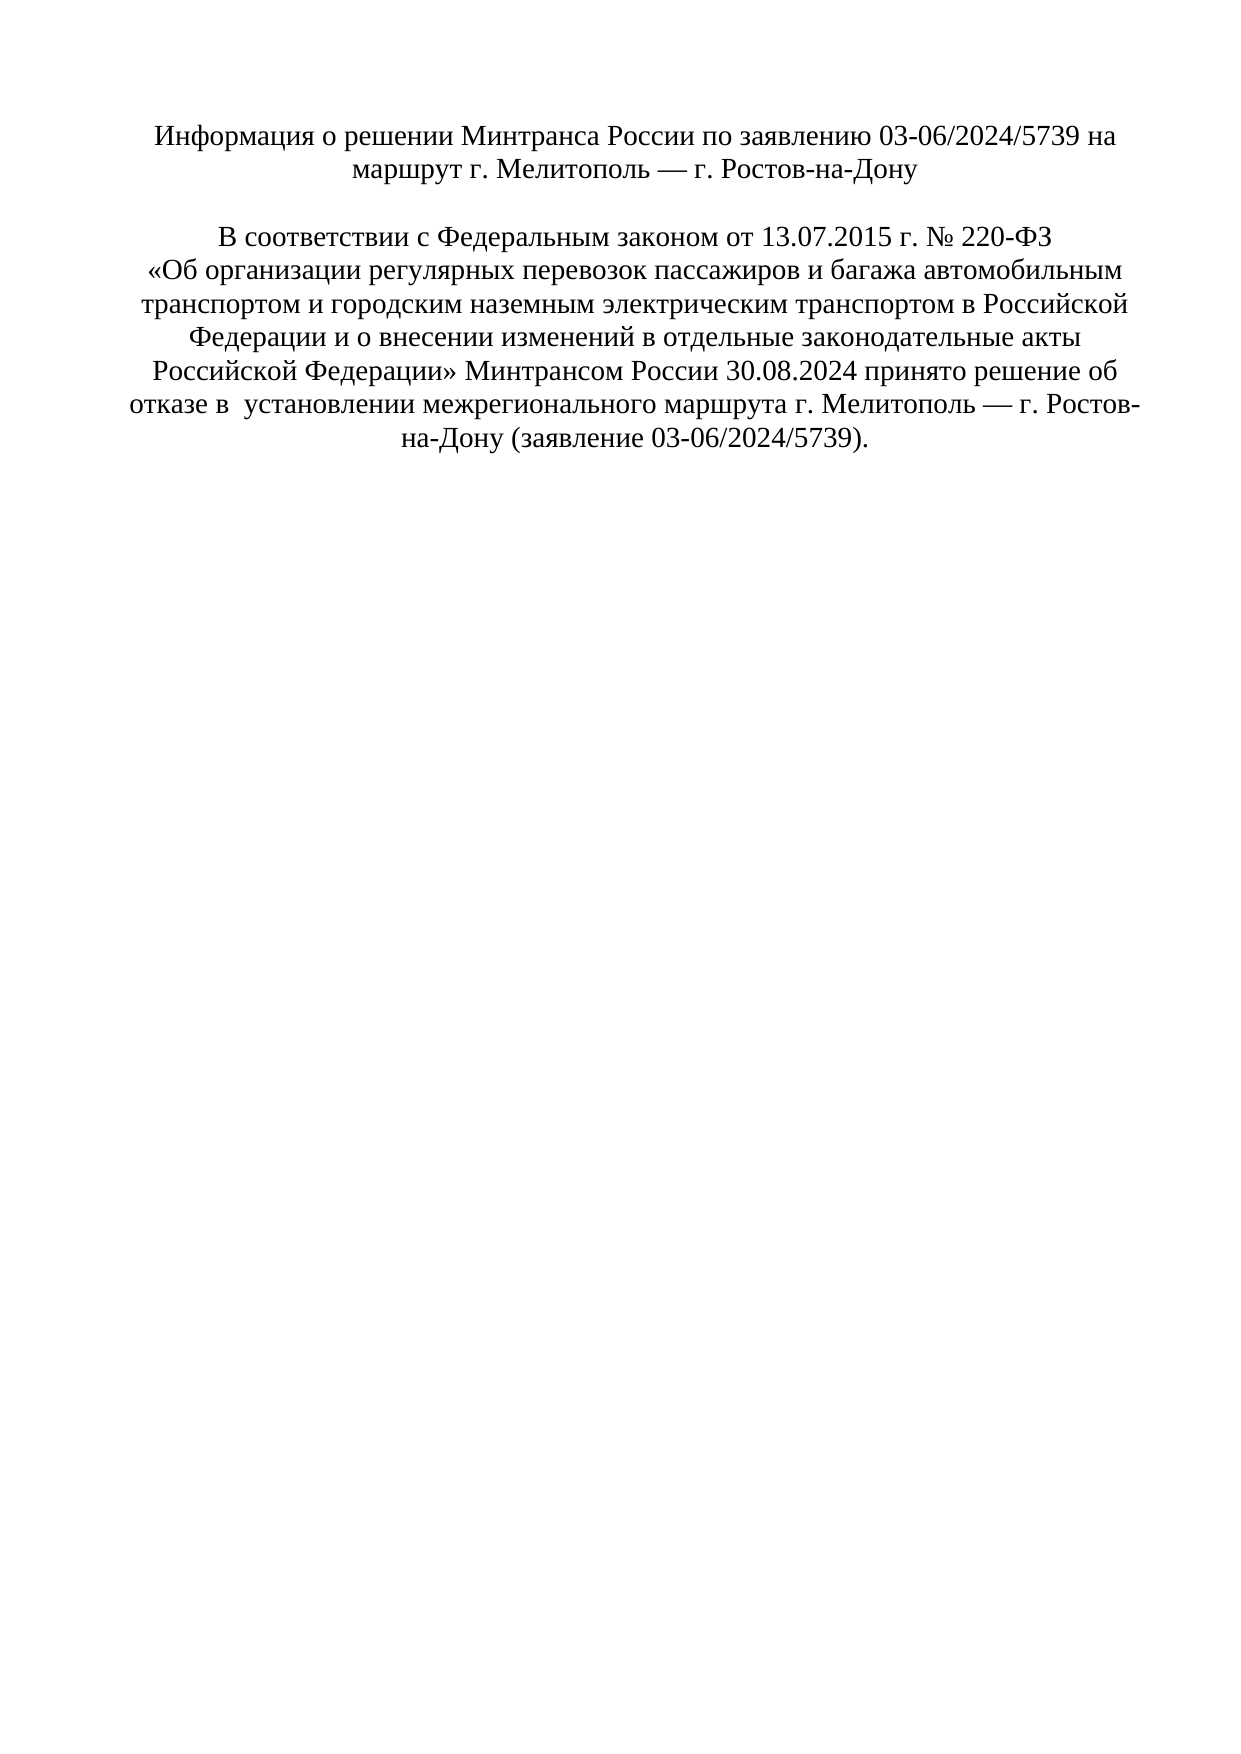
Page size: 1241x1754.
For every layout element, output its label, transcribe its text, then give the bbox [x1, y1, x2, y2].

text В соответствии с Федеральным законом от 13.07.2015 г. № 220-ФЗ «Об организации регулярных перевозок пассажиров и багажа автомобильным транспортом и городским наземным электрическим транспортом в Российской Федерации и о внесении изменений в отдельные законодательные акты Российской Федерации» Минтрансом России 30.08.2024 принято решение об отказе в установлении межрегионального маршрута г. Мелитополь — г. Ростов-на-Дону (заявление 03-06/2024/5739). [118, 219, 1152, 453]
text Информация о решении Минтранса России по заявлению 03-06/2024/5739 на маршрут г. Мелитополь — г. Ростов-на-Дону [118, 118, 1152, 185]
